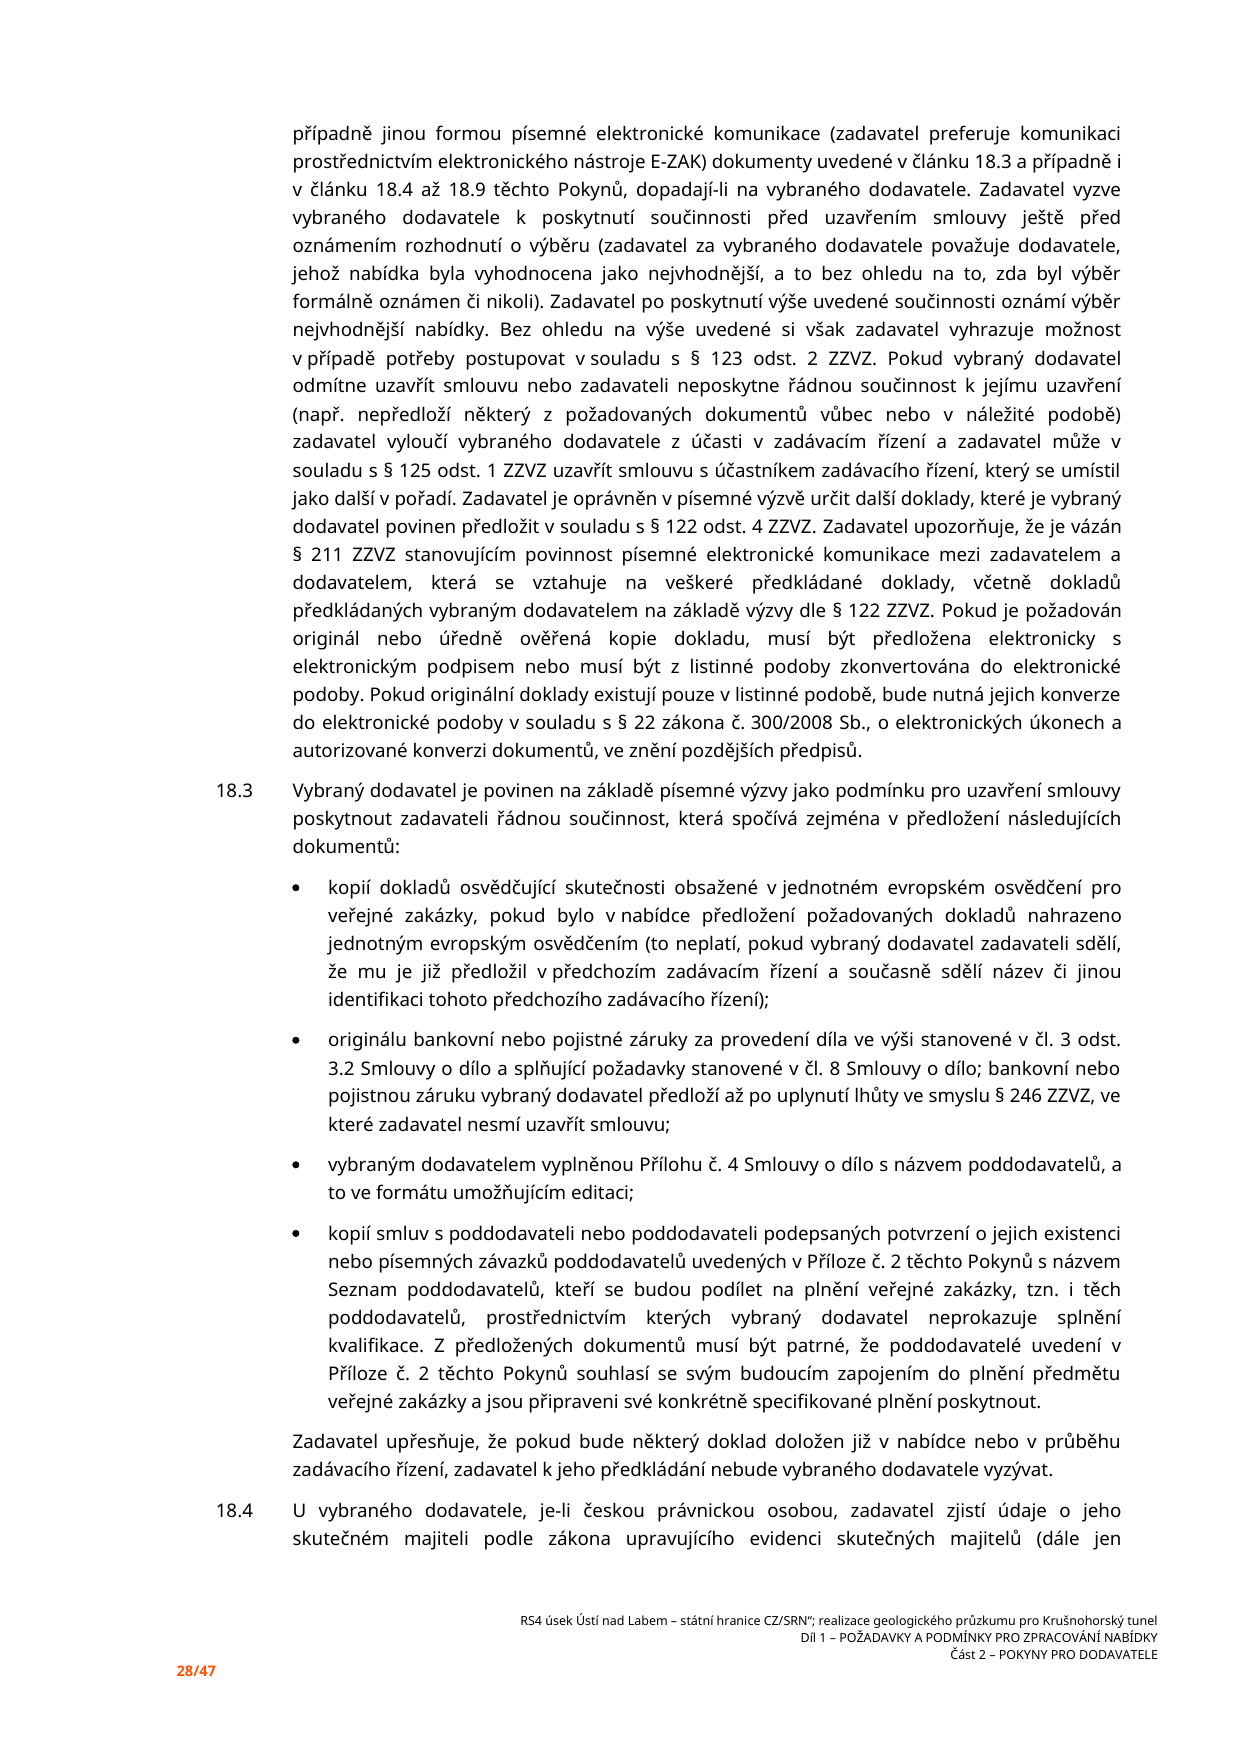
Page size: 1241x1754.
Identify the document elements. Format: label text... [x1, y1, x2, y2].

text vybraným dodavatelem vyplněnou Přílohu č. 4 Smlouvy o dílo s názvem poddodavatelů, a to ve formátu umožňujícím editaci; [292, 1151, 1122, 1205]
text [216, 121, 1122, 763]
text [216, 1497, 1122, 1551]
text originálu bankovní nebo pojistné záruky za provedení díla ve výši stanovené v čl. 3 odst. 3.2 Smlouvy o dílo a splňující požadavky stanovené v čl. 8 Smlouvy o dílo; bankovní nebo pojistnou záruku vybraný dodavatel předloží až po uplynutí lhůty ve smyslu § 246 ZZVZ, ve které zadavatel nesmí uzavřít smlouvu; [292, 1027, 1122, 1136]
text Zadavatel upřesňuje, že pokud bude některý doklad doložen již v nabídce nebo v průběhu zadávacího řízení, zadavatel k jeho předkládání nebude vybraného dodavatele vyzývat. [292, 1428, 1122, 1482]
text kopií smluv s poddodavateli nebo poddodavateli podepsaných potvrzení o jejich existenci nebo písemných závazků poddodavatelů uvedených v Příloze č. 2 těchto Pokynů s názvem Seznam poddodavatelů, kteří se budou podílet na plnění veřejné zakázky, tzn. i těch poddodavatelů, prostřednictvím kterých vybraný dodavatel neprokazuje splnění kvalifikace. Z předložených dokumentů musí být patrné, že poddodavatelé uvedení v Příloze č. 2 těchto Pokynů souhlasí se svým budoucím zapojením do plnění předmětu veřejné zakázky a jsou připraveni své konkrétně specifikované plnění poskytnout. [292, 1220, 1122, 1413]
text kopií dokladů osvědčující skutečnosti obsažené v jednotném evropském osvědčení pro veřejné zakázky, pokud bylo v nabídce předložení požadovaných dokladů nahrazeno jednotným evropským osvědčením (to neplatí, pokud vybraný dodavatel zadavateli sdělí, že mu je již předložil v předchozím zadávacím řízení a současně sdělí název či jinou identifikaci tohoto předchozího zadávacího řízení); [292, 874, 1122, 1012]
text Vybraný dodavatel je povinen na základě písemné výzvy jako podmínku pro uzavření smlouvy poskytnout zadavateli řádnou součinnost, která spočívá zejména v předložení následujících dokumentů: [216, 778, 1122, 859]
